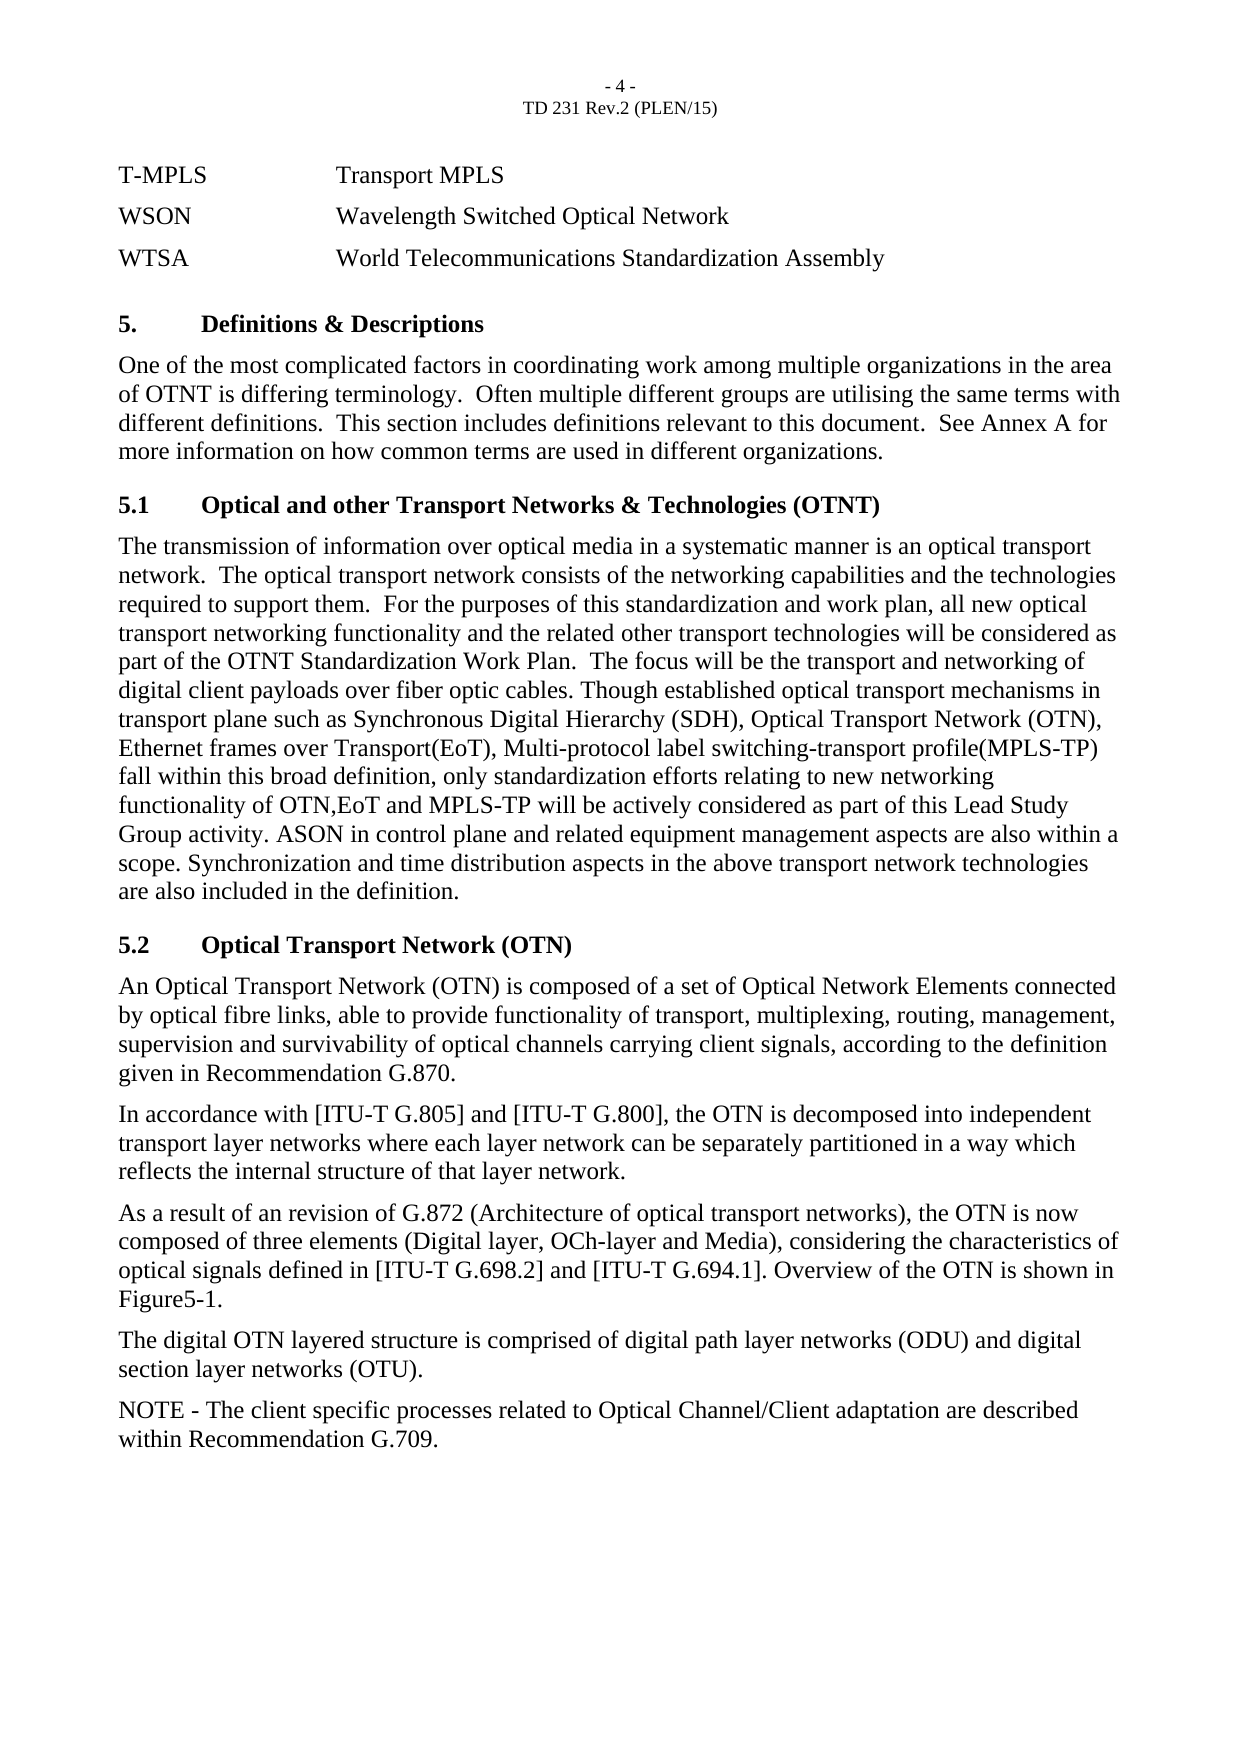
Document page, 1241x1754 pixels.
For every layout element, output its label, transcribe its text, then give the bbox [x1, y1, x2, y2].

text An Optical Transport Network (OTN) is composed of a set of Optical Network Elements connected by optical fibre links, able to provide functionality of transport, multiplexing, routing, management, supervision and survivability of optical channels carrying client signals, according to the definition given in Recommendation G.870. [118, 971, 1122, 1086]
text NOTE - The client specific processes related to Optical Channel/Client adaptation are described within Recommendation G.709. [118, 1395, 1122, 1453]
text As a result of an revision of G.872 (Architecture of optical transport networks), the OTN is now composed of three elements (Digital layer, OCh-layer and Media), considering the characteristics of optical signals defined in [ITU-T G.698.2] and [ITU-T G.694.1]. Overview of the OTN is shown in Figure5-1. [118, 1198, 1122, 1313]
text The digital OTN layered structure is comprised of digital path layer networks (ODU) and digital section layer networks (OTU). [118, 1325, 1122, 1383]
text 5.2 Optical Transport Network (OTN) [118, 930, 1122, 959]
text In accordance with [ITU-T G.805] and [ITU-T G.800], the OTN is decomposed into independent transport layer networks where each layer network can be separately partitioned in a way which reflects the internal structure of that layer network. [118, 1099, 1122, 1185]
text 5. Definitions & Descriptions [118, 309, 1122, 338]
text 5.1 Optical and other Transport Networks & Technologies (OTNT) [118, 490, 1122, 519]
table_cell WTSA [107, 230, 324, 271]
text The transmission of information over optical media in a systematic manner is an optical transport network. The optical transport network consists of the networking capabilities and the technologies required to support them. For the purposes of this standardization and work plan, all new optical transport networking functionality and the related other transport technologies will be considered as part of the OTNT Standardization Work Plan. The focus will be the transport and networking of digital client payloads over fiber optic cables. Though established optical transport mechanisms in transport plane such as Synchronous Digital Hierarchy (SDH), Optical Transport Network (OTN), Ethernet frames over Transport(EoT), Multi-protocol label switching-transport profile(MPLS-TP) fall within this broad definition, only standardization efforts relating to new networking functionality of OTN,EoT and MPLS-TP will be actively considered as part of this Lead Study Group activity. ASON in control plane and related equipment management aspects are also within a scope. Synchronization and time distribution aspects in the above transport network technologies are also included in the definition. [118, 531, 1122, 905]
table_cell World Telecommunications Standardization Assembly [324, 230, 1074, 271]
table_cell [107, 148, 324, 230]
text One of the most complicated factors in coordinating work among multiple organizations in the area of OTNT is differing terminology. Often multiple different groups are utilising the same terms with different definitions. This section includes definitions relevant to this document. See Annex A for more information on how common terms are used in different organizations. [118, 350, 1122, 465]
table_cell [324, 148, 1074, 230]
